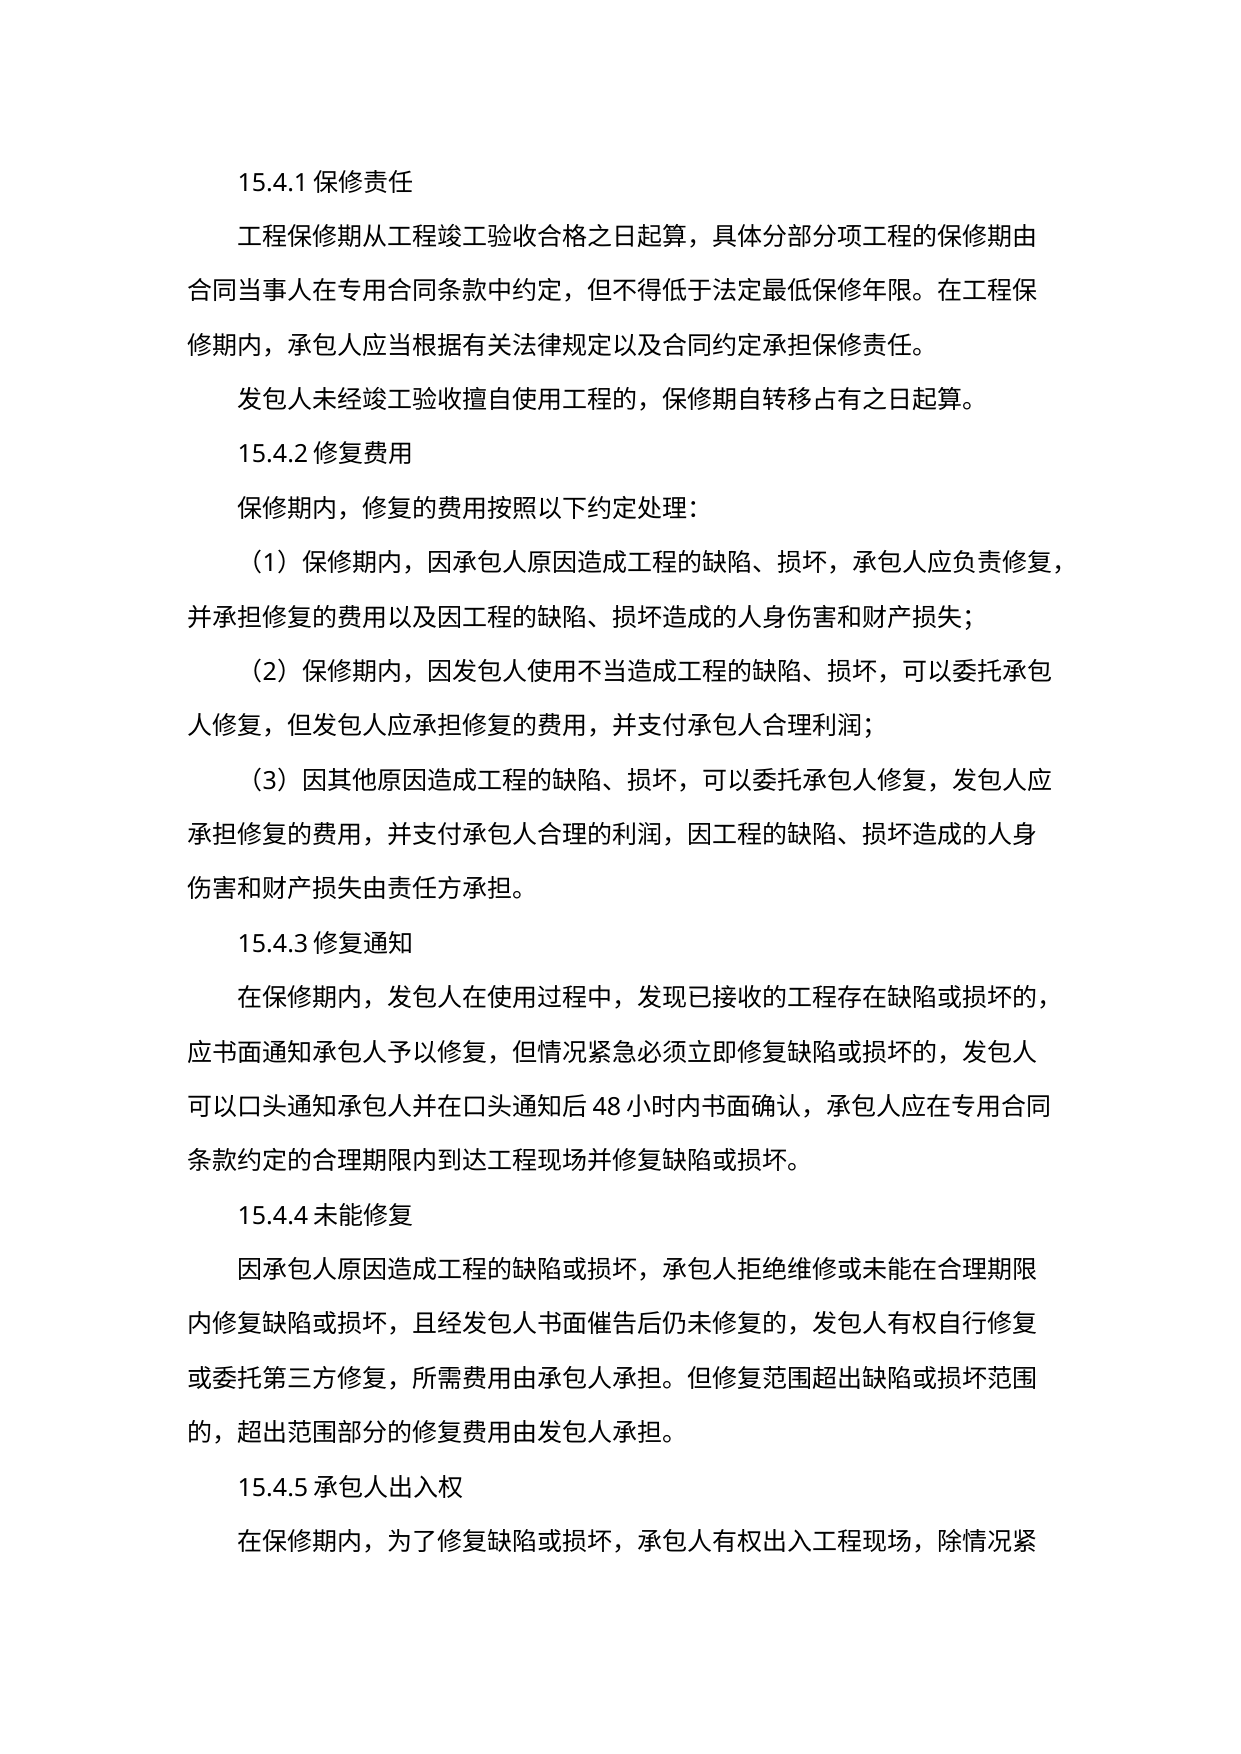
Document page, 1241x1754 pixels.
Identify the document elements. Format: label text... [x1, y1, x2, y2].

text 15.4.1保修责任 [187, 162, 1053, 198]
text 15.4.5承包人出入权 [187, 1467, 1053, 1503]
text （3）因其他原因造成工程的缺陷、损坏，可以委托承包人修复，发包人应承担修复的费用，并支付承包人合理的利润，因工程的缺陷、损坏造成的人身伤害和财产损失由责任方承担。 [187, 760, 1053, 905]
text 发包人未经竣工验收擅自使用工程的，保修期自转移占有之日起算。 [187, 379, 1053, 416]
text 15.4.4未能修复 [187, 1195, 1053, 1231]
text 工程保修期从工程竣工验收合格之日起算，具体分部分项工程的保修期由合同当事人在专用合同条款中约定，但不得低于法定最低保修年限。在工程保修期内，承包人应当根据有关法律规定以及合同约定承担保修责任。 [187, 216, 1053, 361]
text 因承包人原因造成工程的缺陷或损坏，承包人拒绝维修或未能在合理期限内修复缺陷或损坏，且经发包人书面催告后仍未修复的，发包人有权自行修复或委托第三方修复，所需费用由承包人承担。但修复范围超出缺陷或损坏范围的，超出范围部分的修复费用由发包人承担。 [187, 1249, 1053, 1449]
text （1）保修期内，因承包人原因造成工程的缺陷、损坏，承包人应负责修复，并承担修复的费用以及因工程的缺陷、损坏造成的人身伤害和财产损失； [187, 543, 1053, 633]
text 保修期内，修复的费用按照以下约定处理： [187, 488, 1053, 524]
text 15.4.3修复通知 [187, 923, 1053, 959]
text 15.4.2修复费用 [187, 434, 1053, 470]
text 在保修期内，发包人在使用过程中，发现已接收的工程存在缺陷或损坏的，应书面通知承包人予以修复，但情况紧急必须立即修复缺陷或损坏的，发包人可以口头通知承包人并在口头通知后48小时内书面确认，承包人应在专用合同条款约定的合理期限内到达工程现场并修复缺陷或损坏。 [187, 978, 1053, 1177]
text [187, 1521, 1053, 1558]
text （2）保修期内，因发包人使用不当造成工程的缺陷、损坏，可以委托承包人修复，但发包人应承担修复的费用，并支付承包人合理利润； [187, 651, 1053, 742]
